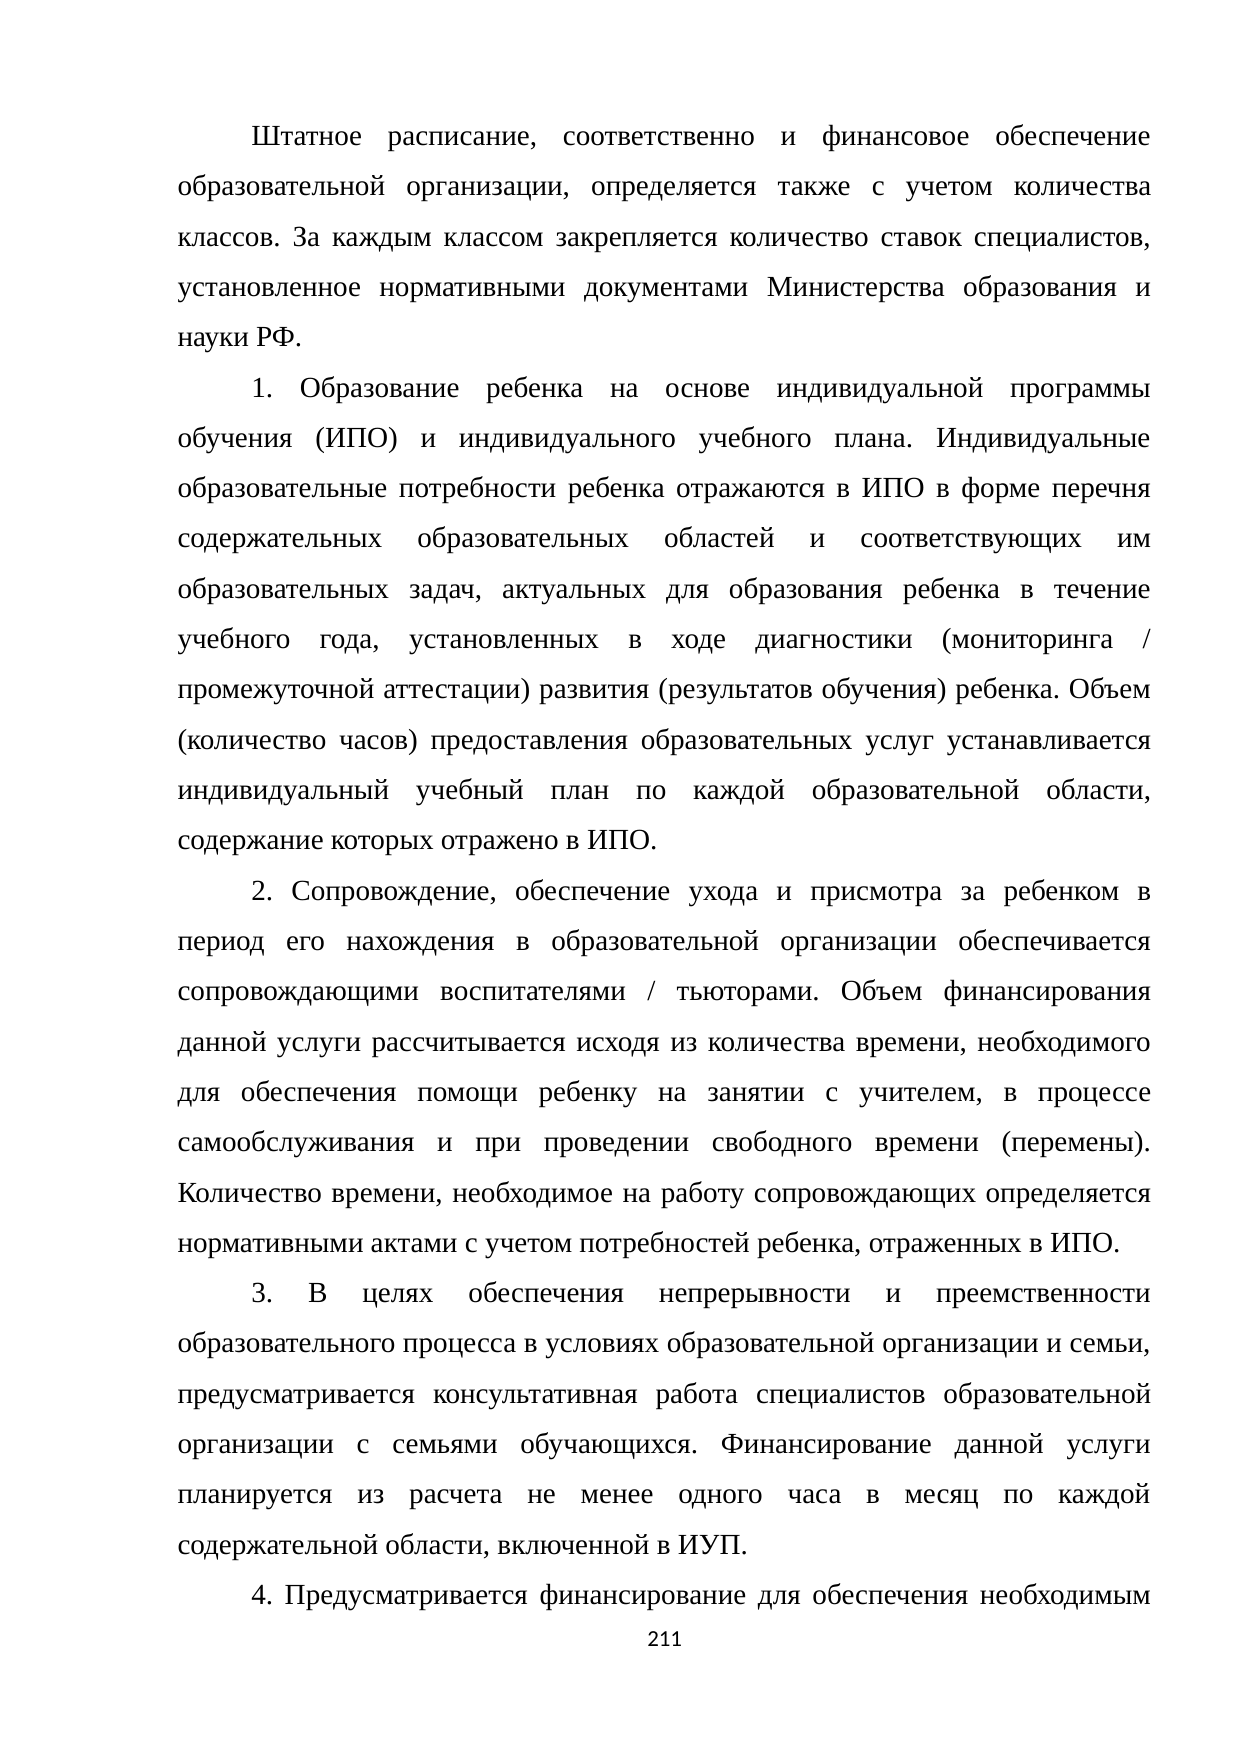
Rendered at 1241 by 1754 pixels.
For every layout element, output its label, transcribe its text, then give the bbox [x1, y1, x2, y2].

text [177, 1577, 1152, 1611]
text 2. Сопровождение, обеспечение ухода и присмотра за ребенком в период его нахождения в образовательной организации обеспечивается сопровождающими воспитателями / тьюторами. Объем финансирования данной услуги рассчитывается исходя из количества времени, необходимого для обеспечения помощи ребенку на занятии с учителем, в процессе самообслуживания и при проведении свободного времени (перемены). Количество времени, необходимое на работу сопровождающих определяется нормативными актами с учетом потребностей ребенка, отраженных в ИПО. [177, 873, 1152, 1258]
text Штатное расписание, соответственно и финансовое обеспечение образовательной организации, определяется также с учетом количества классов. За каждым классом закрепляется количество ставок специалистов, установленное нормативными документами Министерства образования и науки РФ. [177, 118, 1152, 353]
text 3. В целях обеспечения непрерывности и преемственности образовательного процесса в условиях образовательной организации и семьи, предусматривается консультативная работа специалистов образовательной организации с семьями обучающихся. Финансирование данной услуги планируется из расчета не менее одного часа в месяц по каждой содержательной области, включенной в ИУП. [177, 1275, 1152, 1560]
text 1. Образование ребенка на основе индивидуальной программы обучения (ИПО) и индивидуального учебного плана. Индивидуальные образовательные потребности ребенка отражаются в ИПО в форме перечня содержательных образовательных областей и соответствующих им образовательных задач, актуальных для образования ребенка в течение учебного года, установленных в ходе диагностики (мониторинга / промежуточной аттестации) развития (результатов обучения) ребенка. Объем (количество часов) предоставления образовательных услуг устанавливается индивидуальный учебный план по каждой образовательной области, содержание которых отражено в ИПО. [177, 370, 1152, 856]
